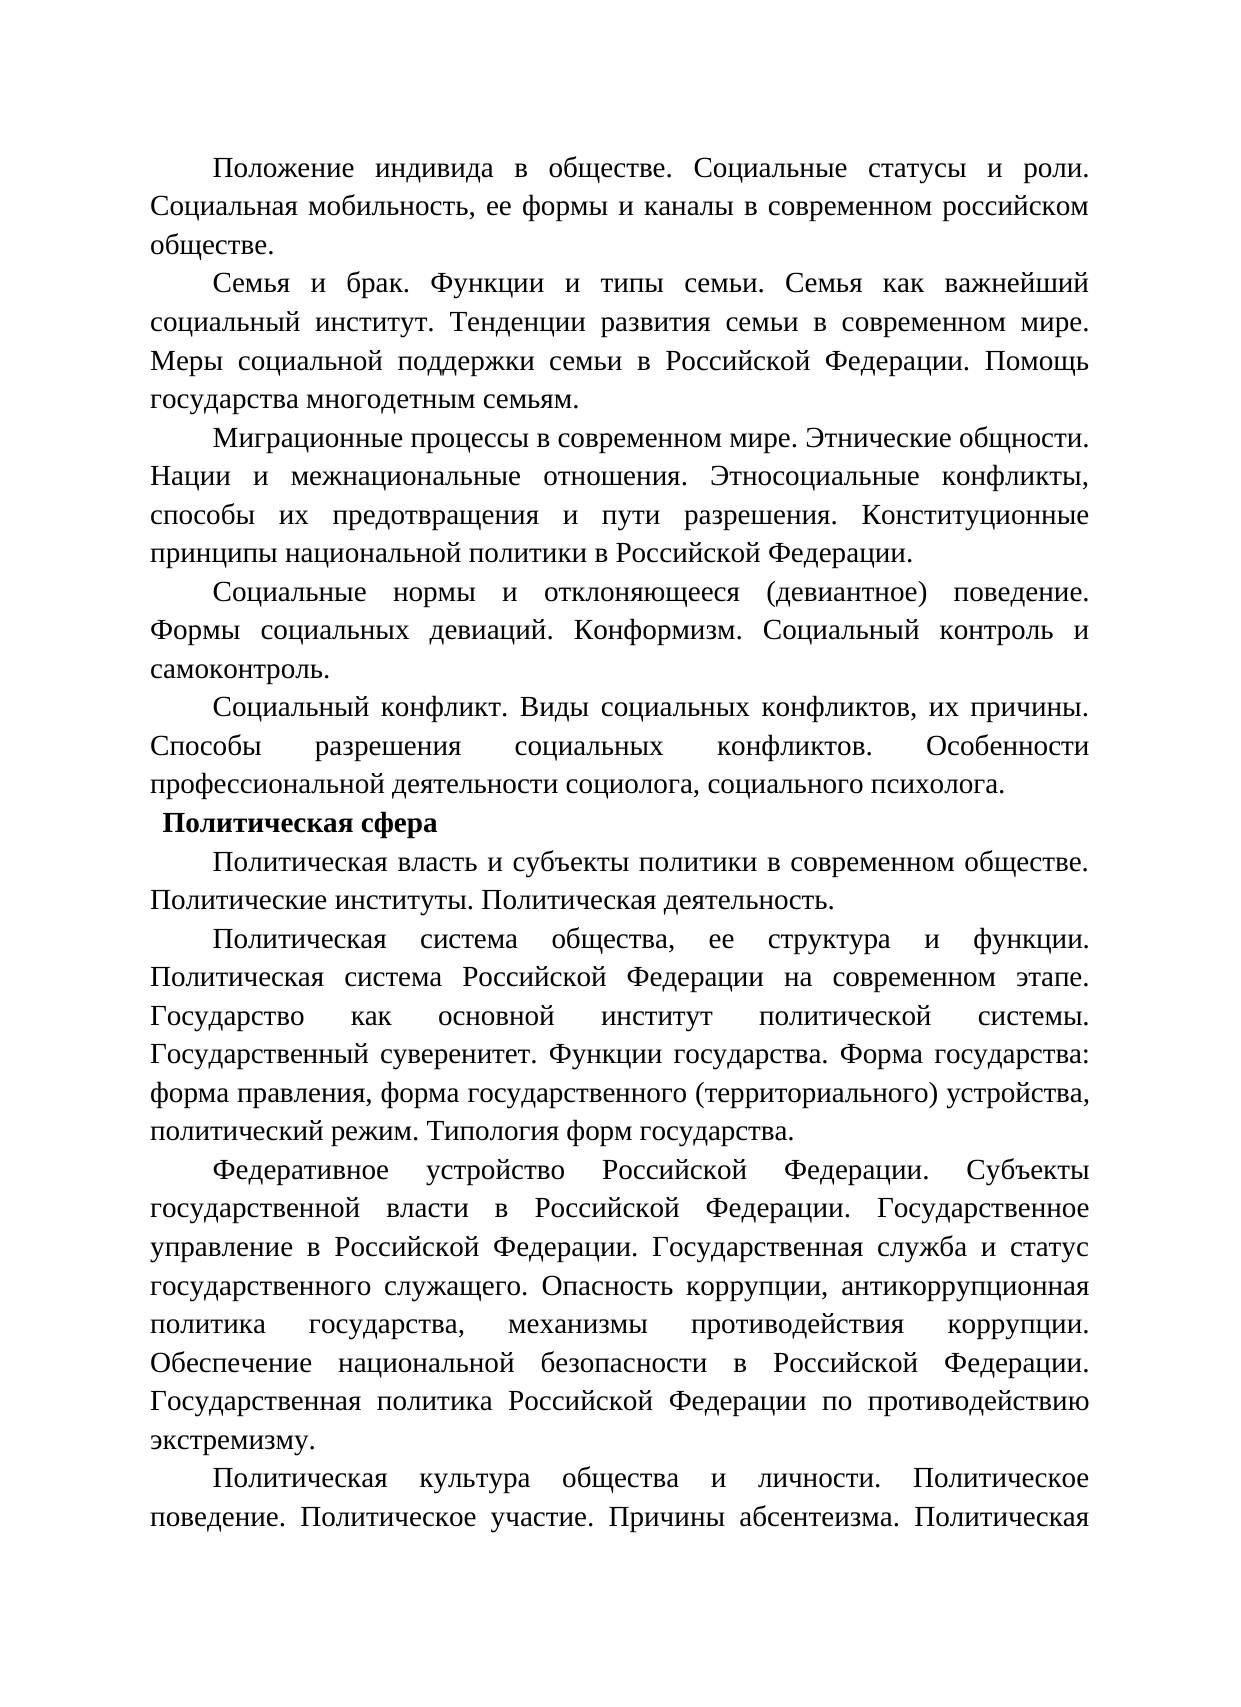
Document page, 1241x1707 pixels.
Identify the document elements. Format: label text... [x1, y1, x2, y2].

text Политическая система общества, ее структура и функции. Политическая система Российской Федерации на современном этапе. Государство как основной институт политической системы. Государственный суверенитет. Функции государства. Форма государства: форма правления, форма государственного (территориального) устройства, политический режим. Типология форм государства. [150, 921, 1090, 1147]
text Социальные нормы и отклоняющееся (девиантное) поведение. Формы социальных девиаций. Конформизм. Социальный контроль и самоконтроль. [150, 574, 1090, 684]
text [150, 1460, 1090, 1532]
text Социальный конфликт. Виды социальных конфликтов, их причины. Способы разрешения социальных конфликтов. Особенности профессиональной деятельности социолога, социального психолога. [150, 689, 1090, 800]
text Федеративное устройство Российской Федерации. Субъекты государственной власти в Российской Федерации. Государственное управление в Российской Федерации. Государственная служба и статус государственного служащего. Опасность коррупции, антикоррупционная политика государства, механизмы противодействия коррупции. Обеспечение национальной безопасности в Российской Федерации. Государственная политика Российской Федерации по противодействию экстремизму. [150, 1152, 1090, 1455]
text Положение индивида в обществе. Социальные статусы и роли. Социальная мобильность, ее формы и каналы в современном российском обществе. [150, 150, 1090, 261]
text Миграционные процессы в современном мире. Этнические общности. Нации и межнациональные отношения. Этносоциальные конфликты, способы их предотвращения и пути разрешения. Конституционные принципы национальной политики в Российской Федерации. [150, 420, 1090, 569]
text Политическая сфера [162, 805, 1090, 839]
text Политическая власть и субъекты политики в современном обществе. Политические институты. Политическая деятельность. [150, 844, 1090, 916]
text Семья и брак. Функции и типы семьи. Семья как важнейший социальный институт. Тенденции развития семьи в современном мире. Меры социальной поддержки семьи в Российской Федерации. Помощь государства многодетным семьям. [150, 266, 1090, 415]
